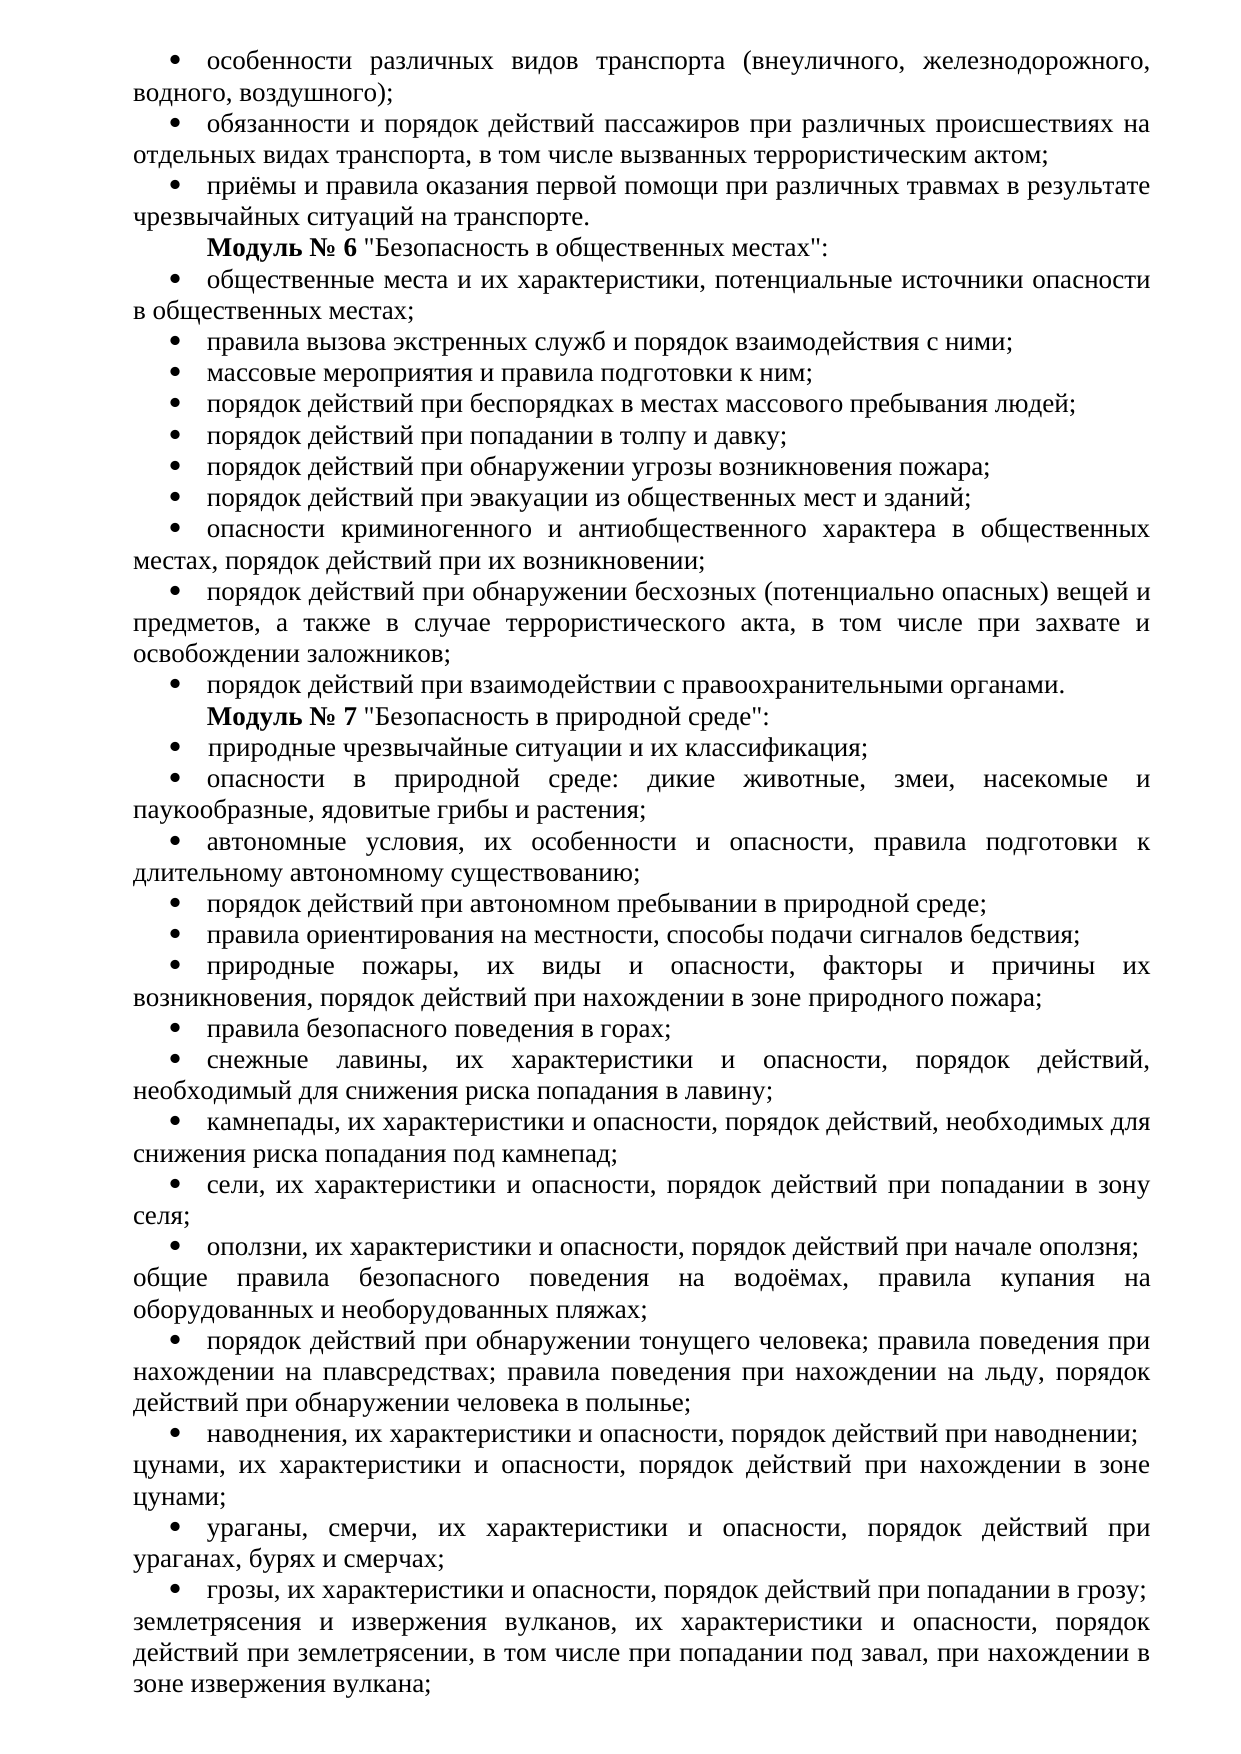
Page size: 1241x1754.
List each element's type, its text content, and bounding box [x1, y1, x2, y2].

list снежные лавины, их характеристики и опасности, порядок действий, необходимый для снижения риска попадания в лавину; [133, 1043, 1152, 1106]
list сели, их характеристики и опасности, порядок действий при попадании в зону селя; [133, 1168, 1152, 1230]
list ураганы, смерчи, их характеристики и опасности, порядок действий при ураганах, бурях и смерчах; [133, 1511, 1152, 1573]
list наводнения, их характеристики и опасности, порядок действий при наводнении; [133, 1417, 1152, 1449]
list особенности различных видов транспорта (внеуличного, железнодорожного, водного, воздушного); [133, 44, 1152, 107]
list природные пожары, их виды и опасности, факторы и причины их возникновения, порядок действий при нахождении в зоне природного пожара; [133, 949, 1152, 1012]
text землетрясения и извержения вулканов, их характеристики и опасности, порядок действий при землетрясении, в том числе при попадании под завал, при нахождении в зоне извержения вулкана; [133, 1604, 1152, 1698]
list грозы, их характеристики и опасности, порядок действий при попадании в грозу; [133, 1573, 1152, 1604]
text Модуль № 7 "Безопасность в природной среде": [133, 700, 1152, 731]
list правила ориентирования на местности, способы подачи сигналов бедствия; [133, 918, 1152, 949]
list опасности криминогенного и антиобщественного характера в общественных местах, порядок действий при их возникновении; [133, 513, 1152, 575]
text Модуль № 6 "Безопасность в общественных местах": [133, 232, 1152, 263]
list порядок действий при обнаружении угрозы возникновения пожара; [133, 450, 1152, 481]
list оползни, их характеристики и опасности, порядок действий при начале оползня; [133, 1230, 1152, 1262]
text цунами, их характеристики и опасности, порядок действий при нахождении в зоне цунами; [133, 1449, 1152, 1511]
list порядок действий при эвакуации из общественных мест и зданий; [133, 481, 1152, 513]
list массовые мероприятия и правила подготовки к ним; [133, 356, 1152, 388]
list приёмы и правила оказания первой помощи при различных травмах в результате чрезвычайных ситуаций на транспорте. [133, 169, 1152, 232]
list обязанности и порядок действий пассажиров при различных происшествиях на отдельных видах транспорта, в том числе вызванных террористическим актом; [133, 107, 1152, 169]
list общественные места и их характеристики, потенциальные источники опасности в общественных местах; [133, 263, 1152, 325]
list автономные условия, их особенности и опасности, правила подготовки к длительному автономному существованию; [133, 824, 1152, 887]
text общие правила безопасного поведения на водоёмах, правила купания на оборудованных и необорудованных пляжах; [133, 1262, 1152, 1324]
list камнепады, их характеристики и опасности, порядок действий, необходимых для снижения риска попадания под камнепад; [133, 1106, 1152, 1168]
list природные чрезвычайные ситуации и их классификация; [170, 731, 1152, 762]
list порядок действий при автономном пребывании в природной среде; [133, 887, 1152, 918]
list правила вызова экстренных служб и порядок взаимодействия с ними; [133, 325, 1152, 356]
list порядок действий при взаимодействии с правоохранительными органами. [133, 668, 1152, 700]
list опасности в природной среде: дикие животные, змеи, насекомые и паукообразные, ядовитые грибы и растения; [133, 762, 1152, 824]
list порядок действий при попадании в толпу и давку; [133, 419, 1152, 450]
list порядок действий при обнаружении тонущего человека; правила поведения при нахождении на плавсредствах; правила поведения при нахождении на льду, порядок действий при обнаружении человека в полынье; [133, 1324, 1152, 1417]
list правила безопасного поведения в горах; [133, 1012, 1152, 1043]
list порядок действий при обнаружении бесхозных (потенциально опасных) вещей и предметов, а также в случае террористического акта, в том числе при захвате и освобождении заложников; [133, 575, 1152, 668]
list порядок действий при беспорядках в местах массового пребывания людей; [133, 388, 1152, 419]
